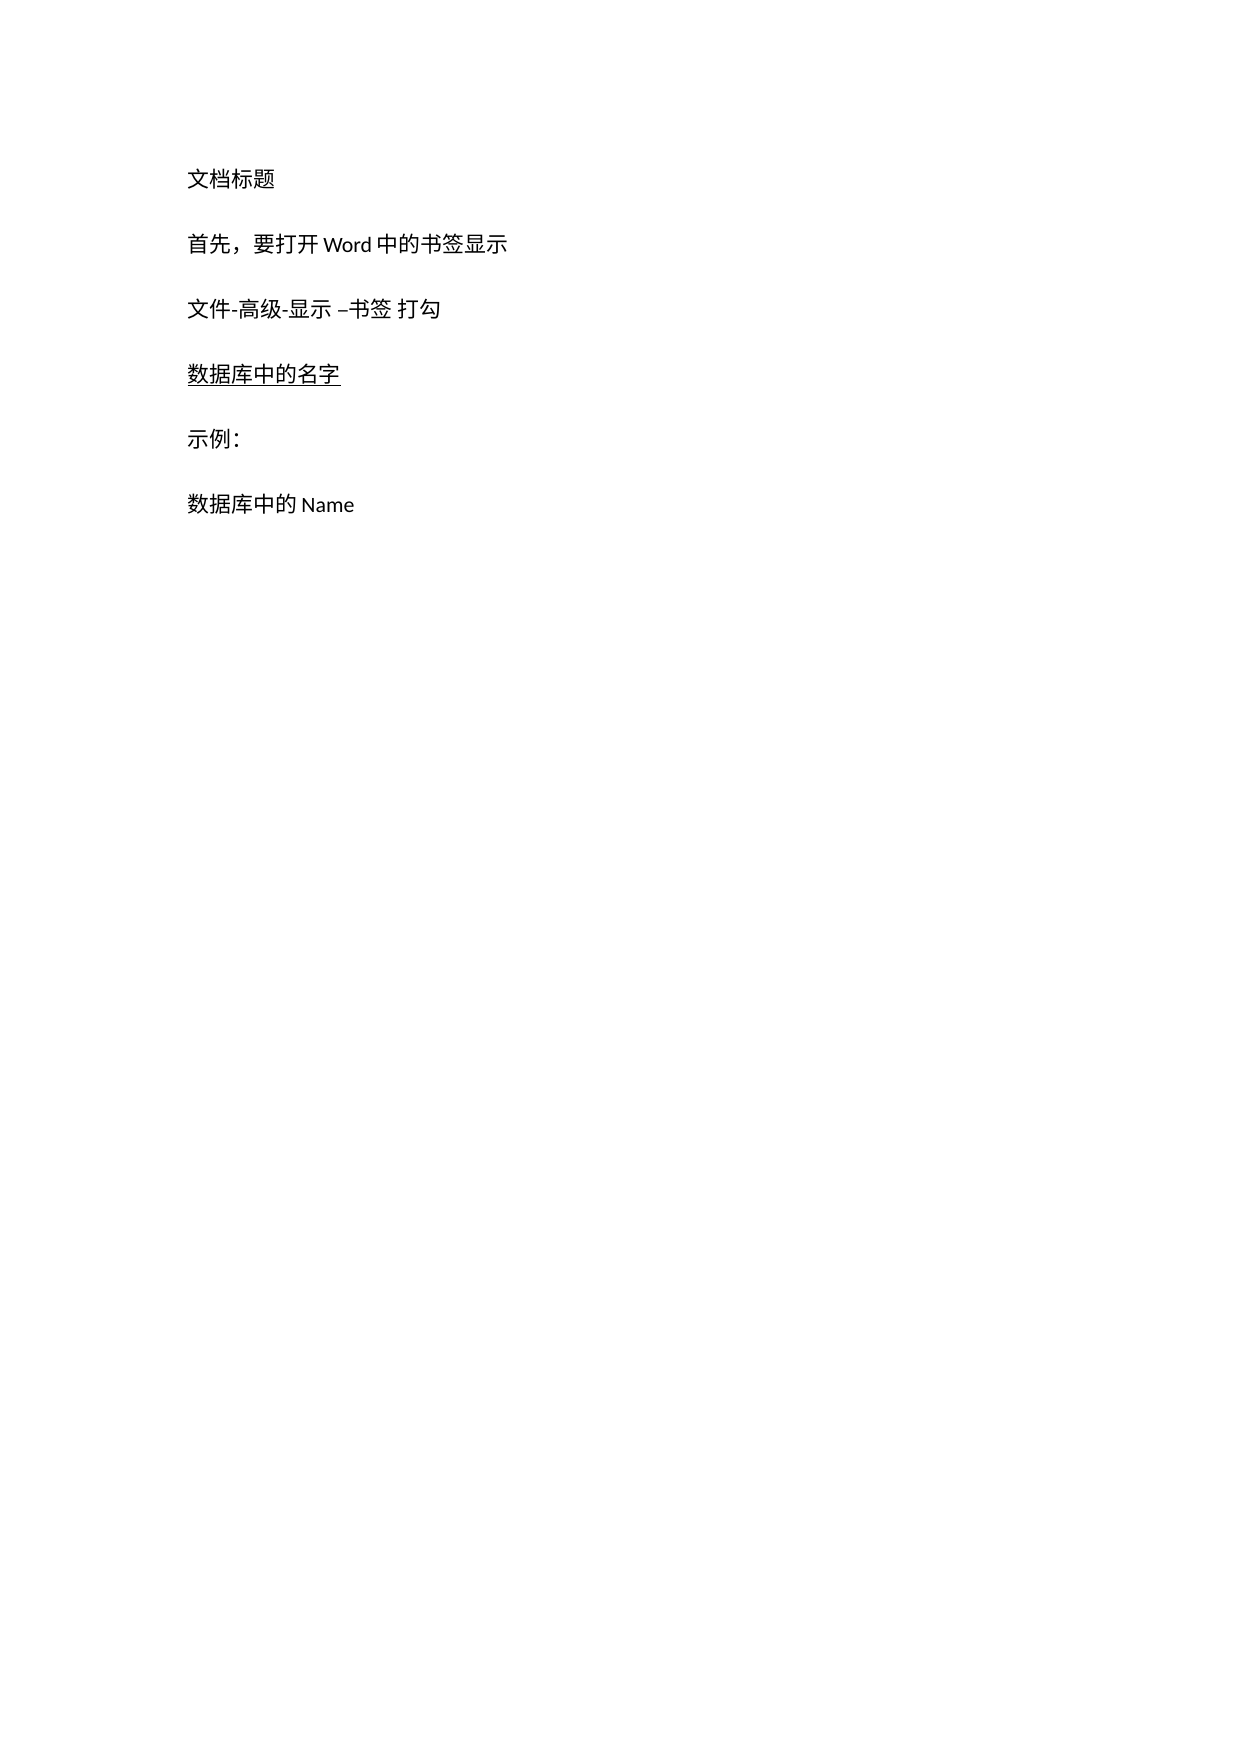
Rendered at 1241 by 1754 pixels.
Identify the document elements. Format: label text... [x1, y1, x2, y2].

text 文件-高级-显示 –书签 打勾 [187, 292, 1053, 324]
text 数据库中的名字 [187, 357, 1053, 389]
text 示例： [187, 422, 1053, 454]
text 文档标题 [187, 162, 1053, 194]
text 数据库中的Name [187, 487, 1053, 519]
text 首先，要打开Word中的书签显示 [187, 227, 1053, 259]
